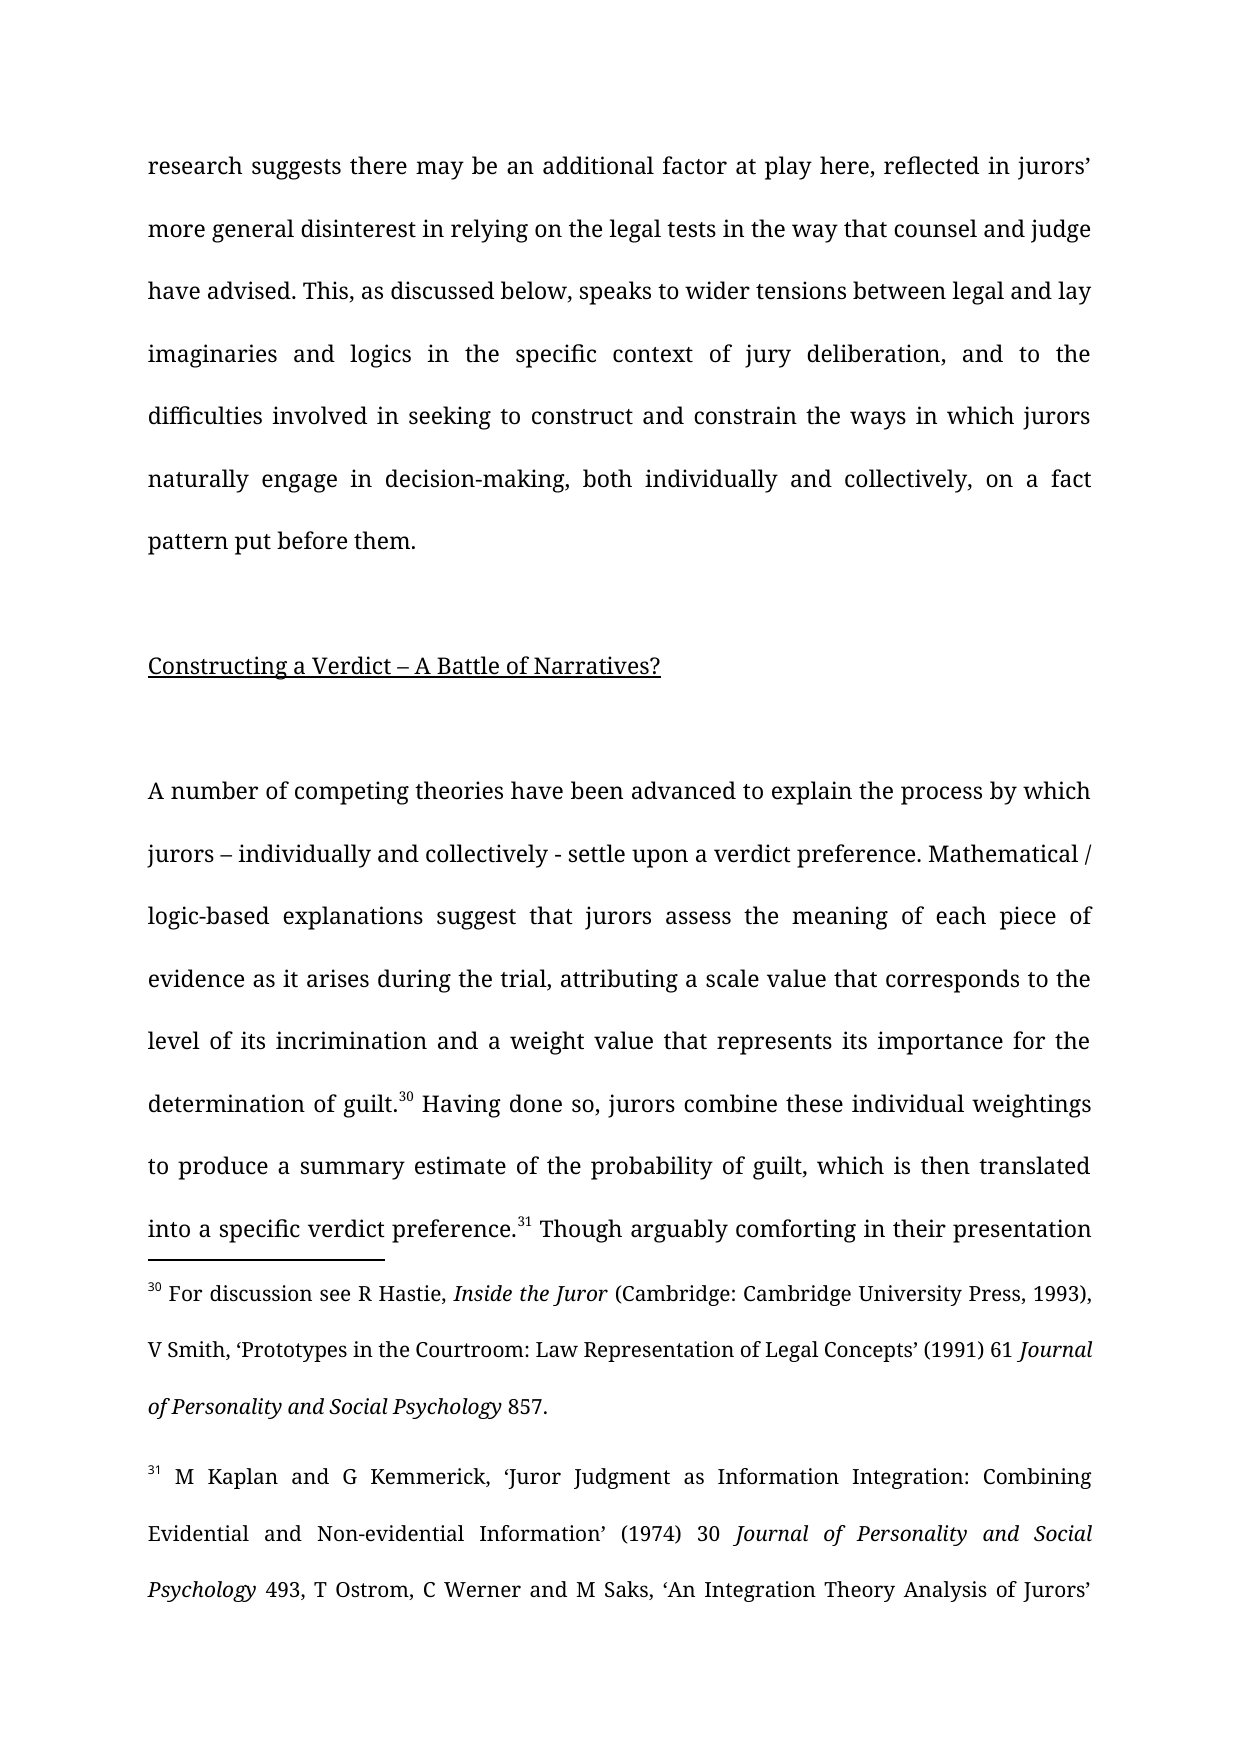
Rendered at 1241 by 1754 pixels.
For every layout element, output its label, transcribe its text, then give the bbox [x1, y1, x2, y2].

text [148, 775, 1092, 1244]
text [148, 150, 1092, 556]
text Constructing a Verdict – A Battle of Narratives? [148, 650, 1092, 681]
